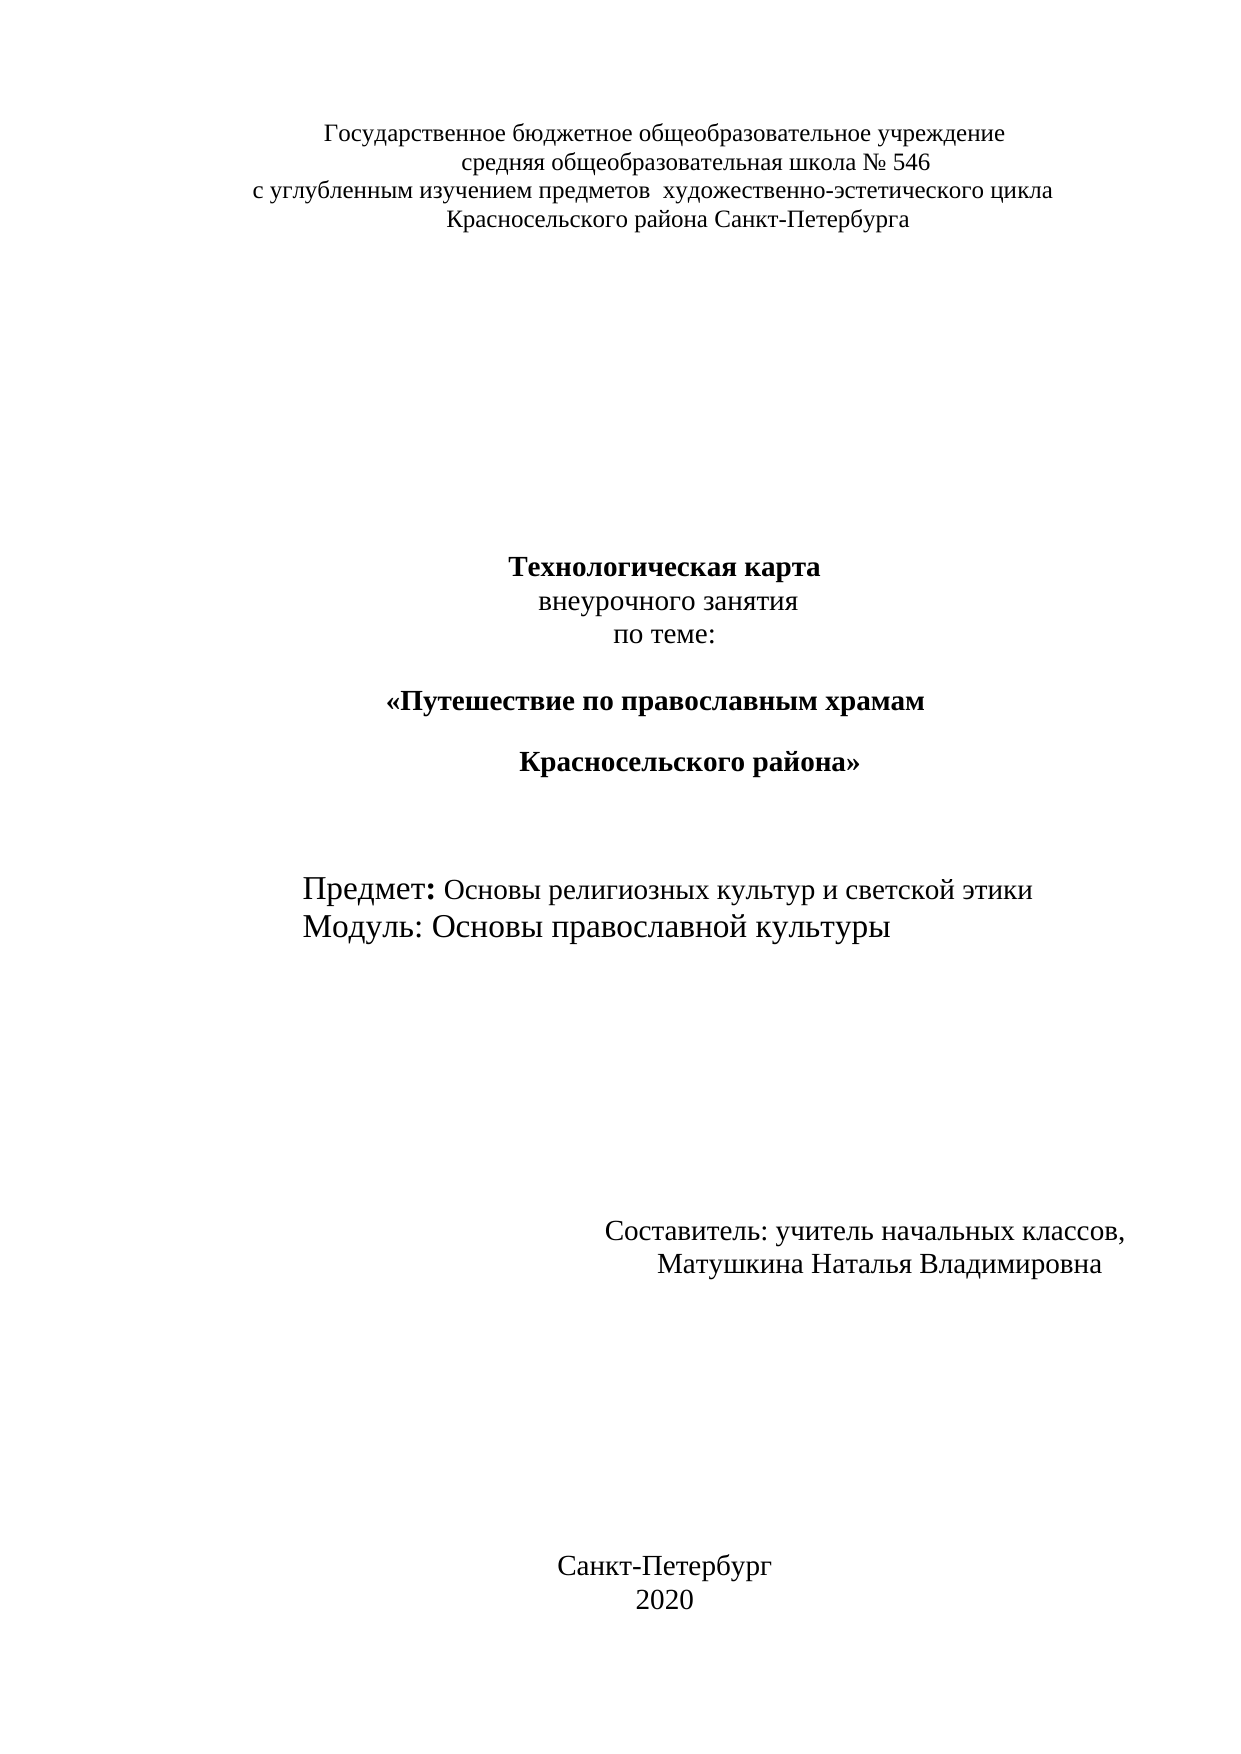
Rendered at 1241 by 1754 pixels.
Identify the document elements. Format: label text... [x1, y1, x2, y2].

text с углубленным изучением предметов художественно-эстетического цикла [177, 176, 1152, 204]
text Модуль: Основы православной культуры [177, 906, 1152, 944]
text внеурочного занятия [177, 583, 1152, 616]
text Предмет: Основы религиозных культур и светской этики [177, 868, 1152, 906]
text Красносельского района» [177, 744, 1152, 777]
text 2020 [177, 1582, 1152, 1615]
text «Путешествие по православным храмам [177, 683, 1152, 717]
text по теме: [177, 616, 1152, 650]
text Красносельского района Санкт-Петербурга [177, 204, 1152, 233]
text Составитель: учитель начальных классов, [177, 1213, 1152, 1246]
text Матушкина Наталья Владимировна [177, 1246, 1152, 1280]
text Санкт-Петербург [177, 1548, 1152, 1582]
text Технологическая карта [177, 549, 1152, 583]
text Государственное бюджетное общеобразовательное учреждение [177, 118, 1152, 147]
text средняя общеобразовательная школа № 546 [177, 147, 1152, 176]
